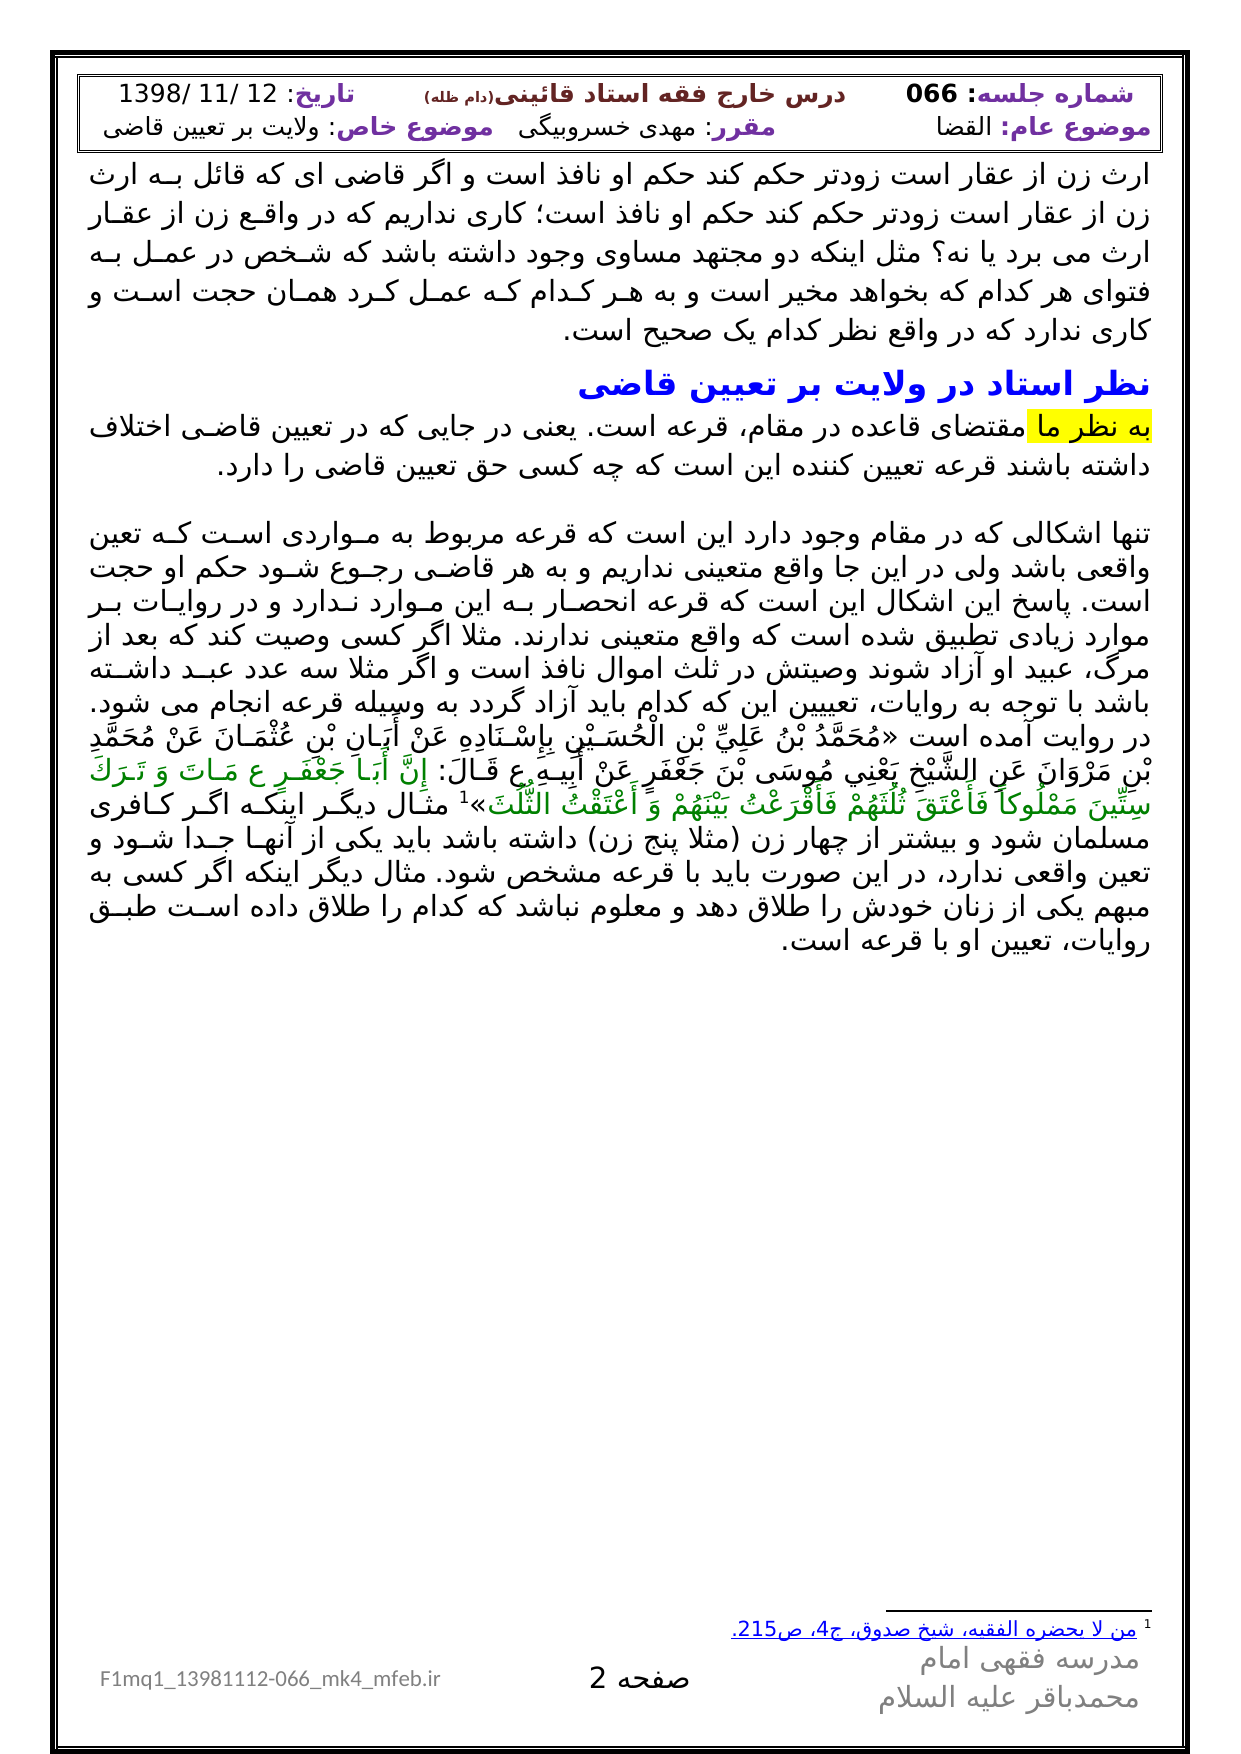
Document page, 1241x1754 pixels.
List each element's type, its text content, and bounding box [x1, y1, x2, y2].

text به نظر ما مقتضای قاعده در مقام، قرعه است. یعنی در جایی که در تعیین قاضی اختلاف داشته باشند قرعه تعیین کننده این است که چه کسی حق تعیین قاضی را دارد. [89, 409, 1152, 482]
text تنها اشکالی که در مقام وجود دارد این است که قرعه مربوط به مواردی است که تعین واقعی باشد ولی در این جا واقع متعینی نداریم و به هر قاضی رجوع شود حکم او حجت است. پاسخ این اشکال این است که قرعه انحصار به این موارد ندارد و در روایات بر موارد زیادی تطبیق شده است که واقع متعینی ندارند. مثلا اگر کسی وصیت کند که بعد از مرگ، عبید او آزاد شوند وصیتش در ثلث اموال نافذ است و اگر مثلا سه عدد عبد داشته باشد با توجه به روایات، تعییین این که کدام باید آزاد گردد به وسیله قرعه انجام می شود. در روایت آمده است «مُحَمَّدُ بْنُ عَلِيِّ بْنِ الْحُسَيْنِ بِإِسْنَادِهِ عَنْ أَبَانِ بْنِ عُثْمَانَ عَنْ مُحَمَّدِ بْنِ مَرْوَانَ عَنِ الشَّيْخِ يَعْنِي مُوسَى بْنَ جَعْفَرٍ عَنْ أَبِيهِ ع قَالَ: إِنَّ أَبَا جَعْفَرٍ ع مَاتَ وَ تَرَكَ سِتِّينَ مَمْلُوكاً فَأَعْتَقَ ثُلُثَهُمْ فَأَقْرَعْتُ بَيْنَهُمْ وَ أَعْتَقْتُ الثُّلُثَ» مثال دیگر اینکه اگر کافری مسلمان شود و بیشتر از چهار زن (مثلا پنج زن) داشته باشد باید یکی از آنها جدا شود و تعین واقعی ندارد، در این صورت باید با قرعه مشخص شود. مثال دیگر اینکه اگر کسی به مبهم یکی از زنان خودش را طلاق دهد و معلوم نباشد که کدام را طلاق داده است طبق روایات، تعیین او با قرعه است. [89, 516, 1152, 957]
subtitle نظر استاد در ولایت بر تعیین قاضی [89, 364, 1152, 403]
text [89, 157, 1152, 347]
